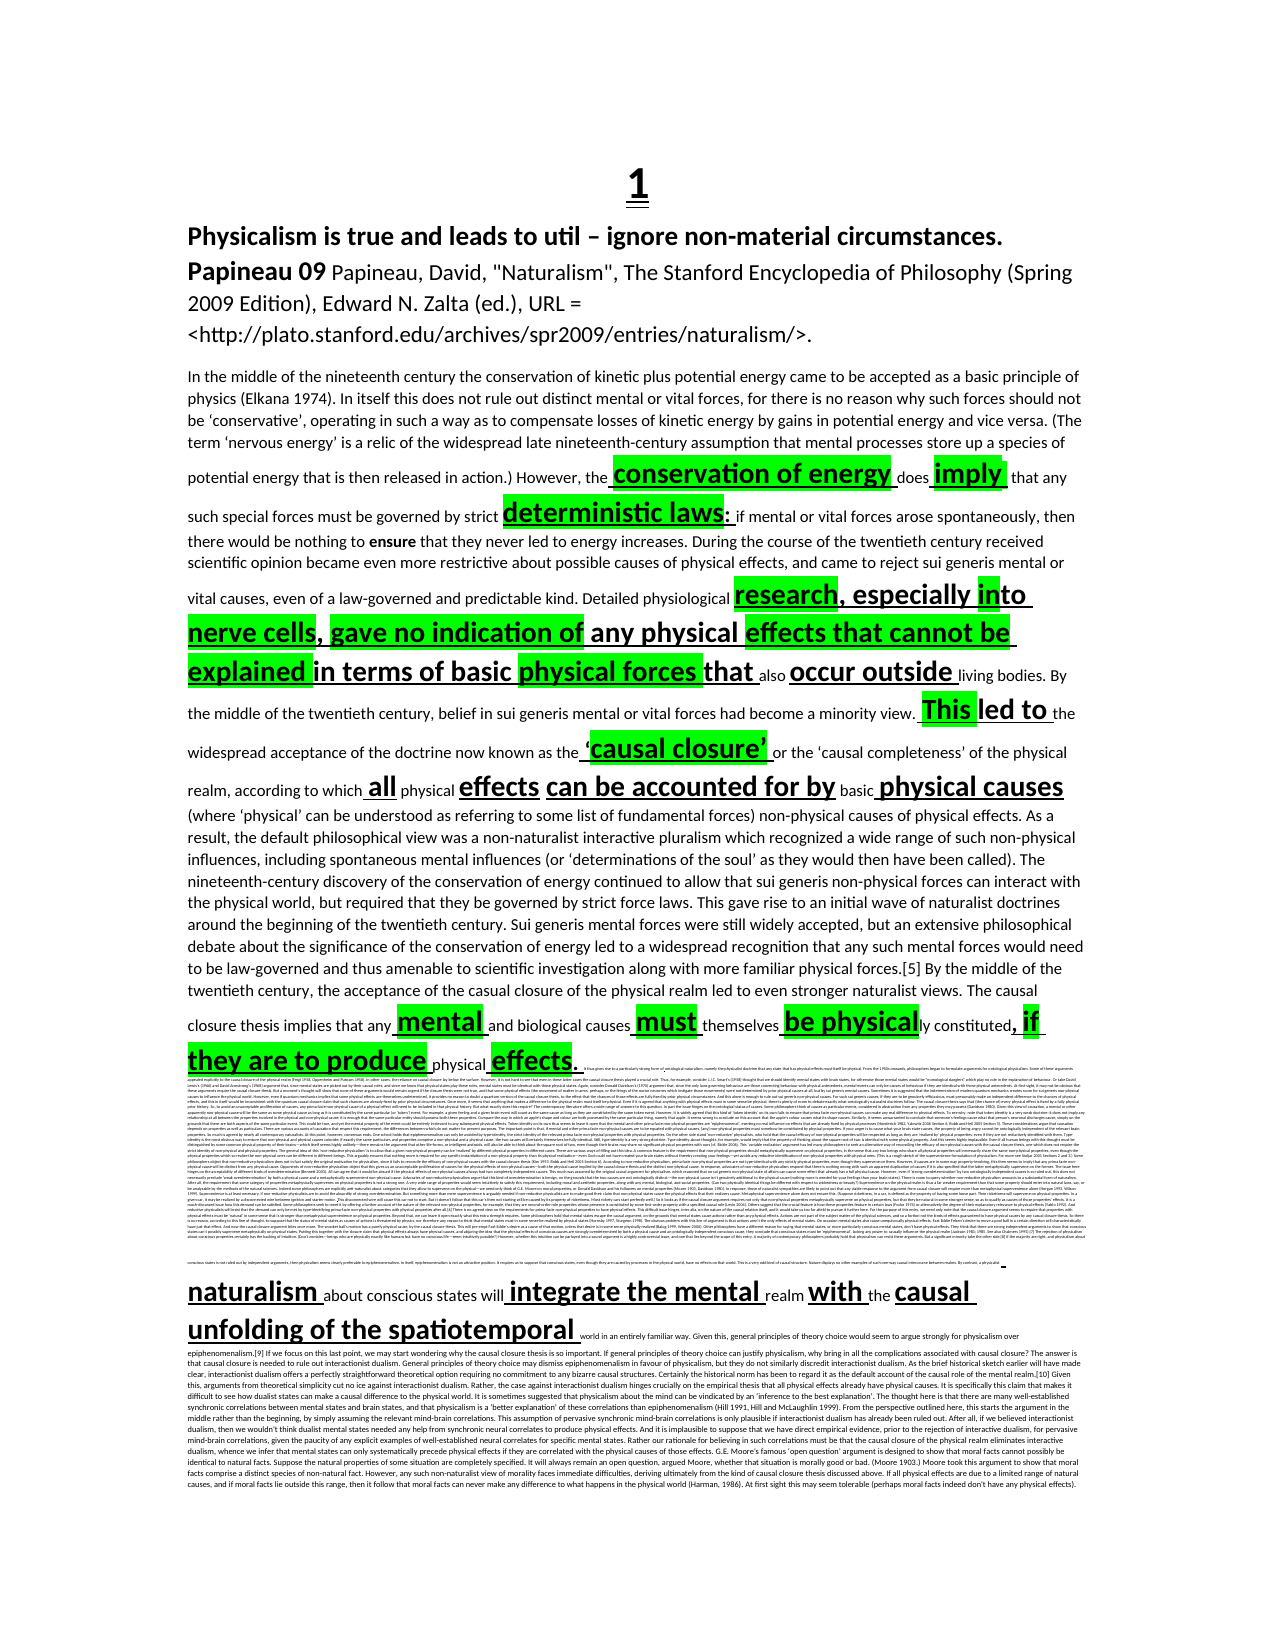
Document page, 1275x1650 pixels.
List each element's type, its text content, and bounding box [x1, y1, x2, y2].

subtitle 1 [187, 154, 1087, 210]
text Papineau 09 Papineau, David, "Naturalism", The Stanford Encyclopedia of Philosophy (Spring 2009 Edition), Edward N. Zalta (ed.), URL = <http://plato.stanford.edu/archives/spr2009/entries/naturalism/>. [187, 254, 1087, 348]
subtitle Physicalism is true and leads to util – ignore non-material circumstances. [187, 219, 1087, 252]
